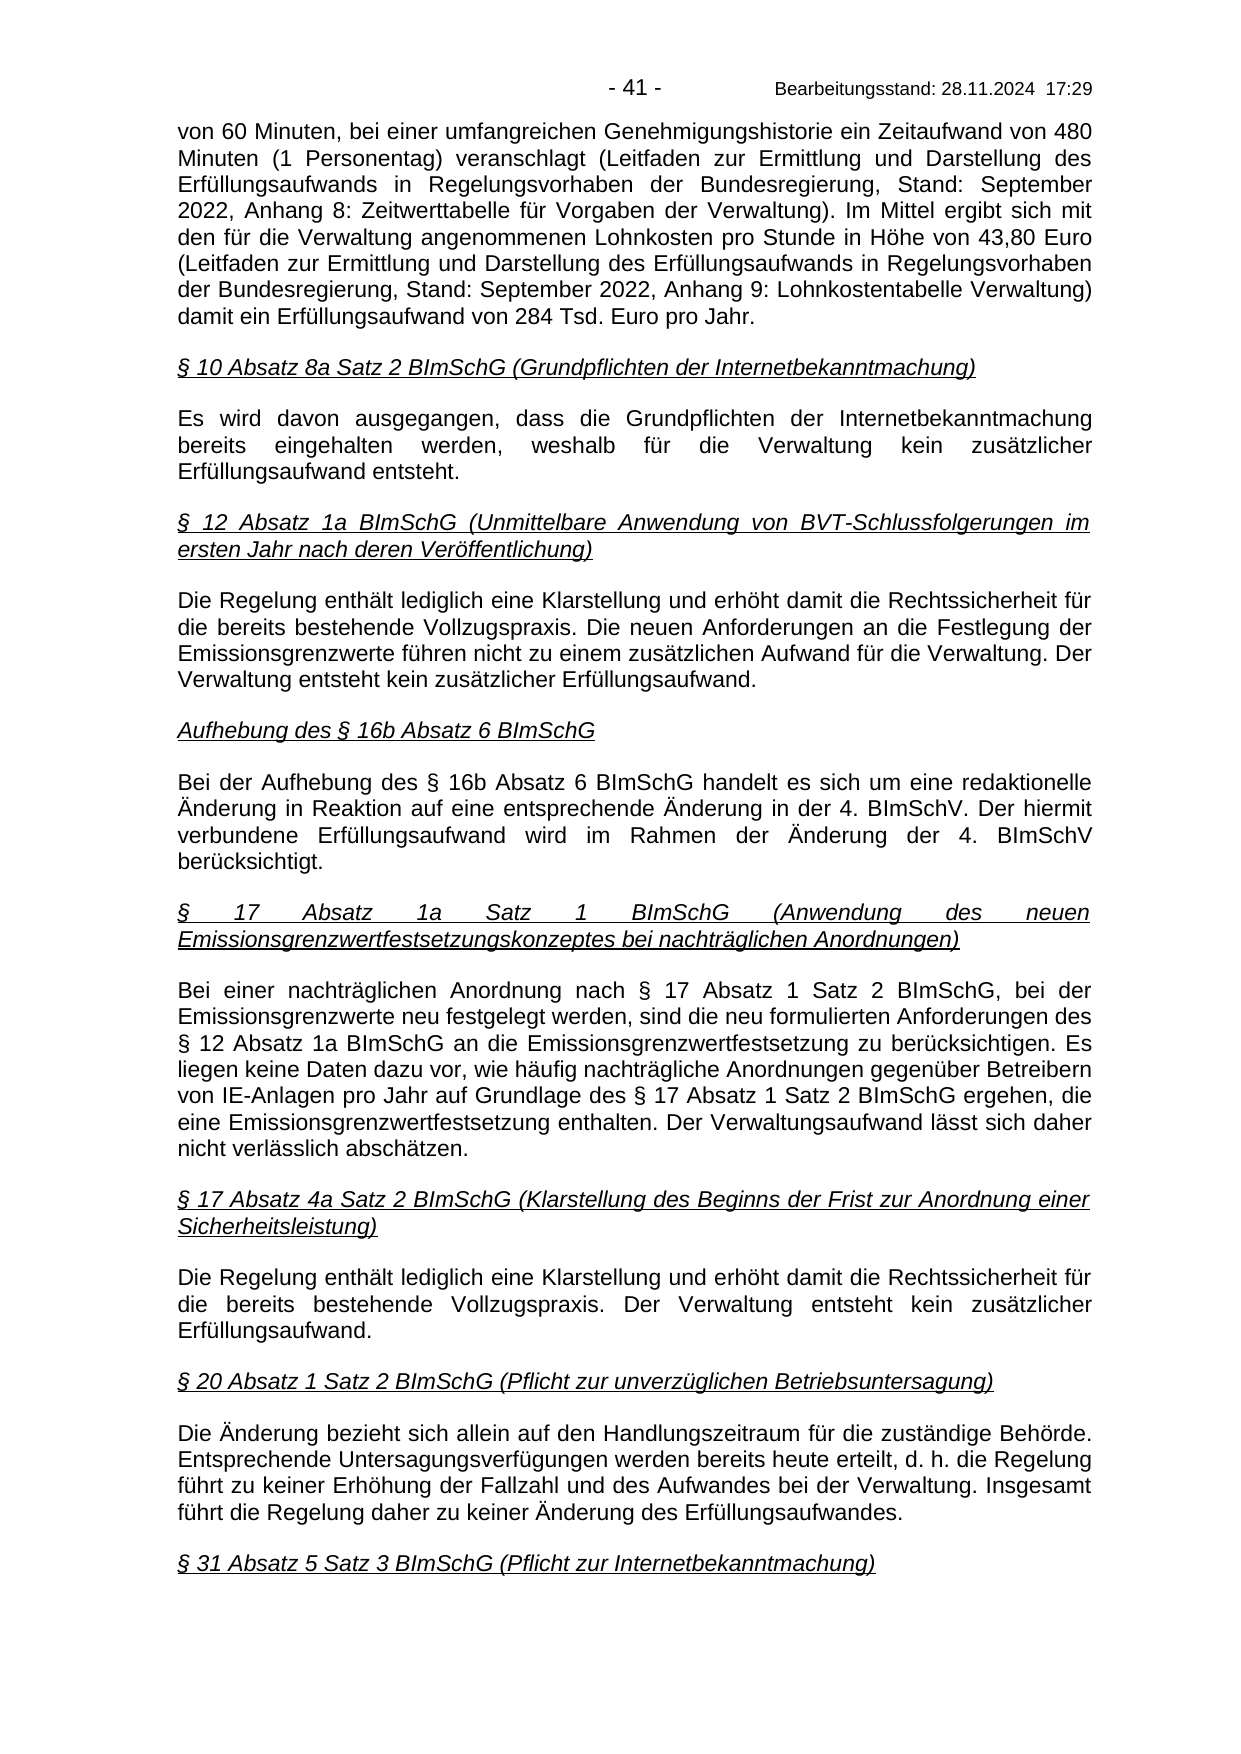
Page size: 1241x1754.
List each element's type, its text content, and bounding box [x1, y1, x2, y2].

text Aufhebung des § 16b Absatz 6 BImSchG [177, 717, 1093, 744]
text Die Regelung enthält lediglich eine Klarstellung und erhöht damit die Rechtssicherheit für die bereits bestehende Vollzugspraxis. Die neuen Anforderungen an die Festlegung der Emissionsgrenzwerte führen nicht zu einem zusätzlichen Aufwand für die Verwaltung. Der Verwaltung entsteht kein zusätzlicher Erfüllungsaufwand. [177, 587, 1093, 692]
text § 10 Absatz 8a Satz 2 BImSchG (Grundpflichten der Internetbekanntmachung) [177, 354, 1093, 380]
text Bei einer nachträglichen Anordnung nach § 17 Absatz 1 Satz 2 BImSchG, bei der Emissionsgrenzwerte neu festgelegt werden, sind die neu formulierten Anforderungen des § 12 Absatz 1a BImSchG an die Emissionsgrenzwertfestsetzung zu berücksichtigen. Es liegen keine Daten dazu vor, wie häufig nachträgliche Anordnungen gegenüber Betreibern von IE-Anlagen pro Jahr auf Grundlage des § 17 Absatz 1 Satz 2 BImSchG ergehen, die eine Emissionsgrenzwertfestsetzung enthalten. Der Verwaltungsaufwand lässt sich daher nicht verlässlich abschätzen. [177, 977, 1093, 1161]
text Bei der Aufhebung des § 16b Absatz 6 BImSchG handelt es sich um eine redaktionelle Änderung in Reaktion auf eine entsprechende Änderung in der 4. BImSchV. Der hiermit verbundene Erfüllungsaufwand wird im Rahmen der Änderung der 4. BImSchV berücksichtigt. [177, 769, 1093, 874]
text Die Regelung enthält lediglich eine Klarstellung und erhöht damit die Rechtssicherheit für die bereits bestehende Vollzugspraxis. Der Verwaltung entsteht kein zusätzlicher Erfüllungsaufwand. [177, 1264, 1093, 1343]
text Die Änderung bezieht sich allein auf den Handlungszeitraum für die zuständige Behörde. Entsprechende Untersagungsverfügungen werden bereits heute erteilt, d. h. die Regelung führt zu keiner Erhöhung der Fallzahl und des Aufwandes bei der Verwaltung. Insgesamt führt die Regelung daher zu keiner Änderung des Erfüllungsaufwandes. [177, 1419, 1093, 1525]
text § 12 Absatz 1a BImSchG (Unmittelbare Anwendung von BVT-Schlussfolgerungen im ersten Jahr nach deren Veröffentlichung) [177, 509, 1093, 562]
text § 20 Absatz 1 Satz 2 BImSchG (Pflicht zur unverzüglichen Betriebsuntersagung) [177, 1368, 1093, 1394]
text § 17 Absatz 4a Satz 2 BImSchG (Klarstellung des Beginns der Frist zur Anordnung einer Sicherheitsleistung) [177, 1186, 1093, 1239]
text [177, 118, 1093, 329]
text § 17 Absatz 1a Satz 1 BImSchG (Anwendung des neuen Emissionsgrenzwertfestsetzungskonzeptes bei nachträglichen Anordnungen) [177, 899, 1093, 952]
text Es wird davon ausgegangen, dass die Grundpflichten der Internetbekanntmachung bereits eingehalten werden, weshalb für die Verwaltung kein zusätzlicher Erfüllungsaufwand entsteht. [177, 405, 1093, 484]
text § 31 Absatz 5 Satz 3 BImSchG (Pflicht zur Internetbekanntmachung) [177, 1550, 1093, 1576]
